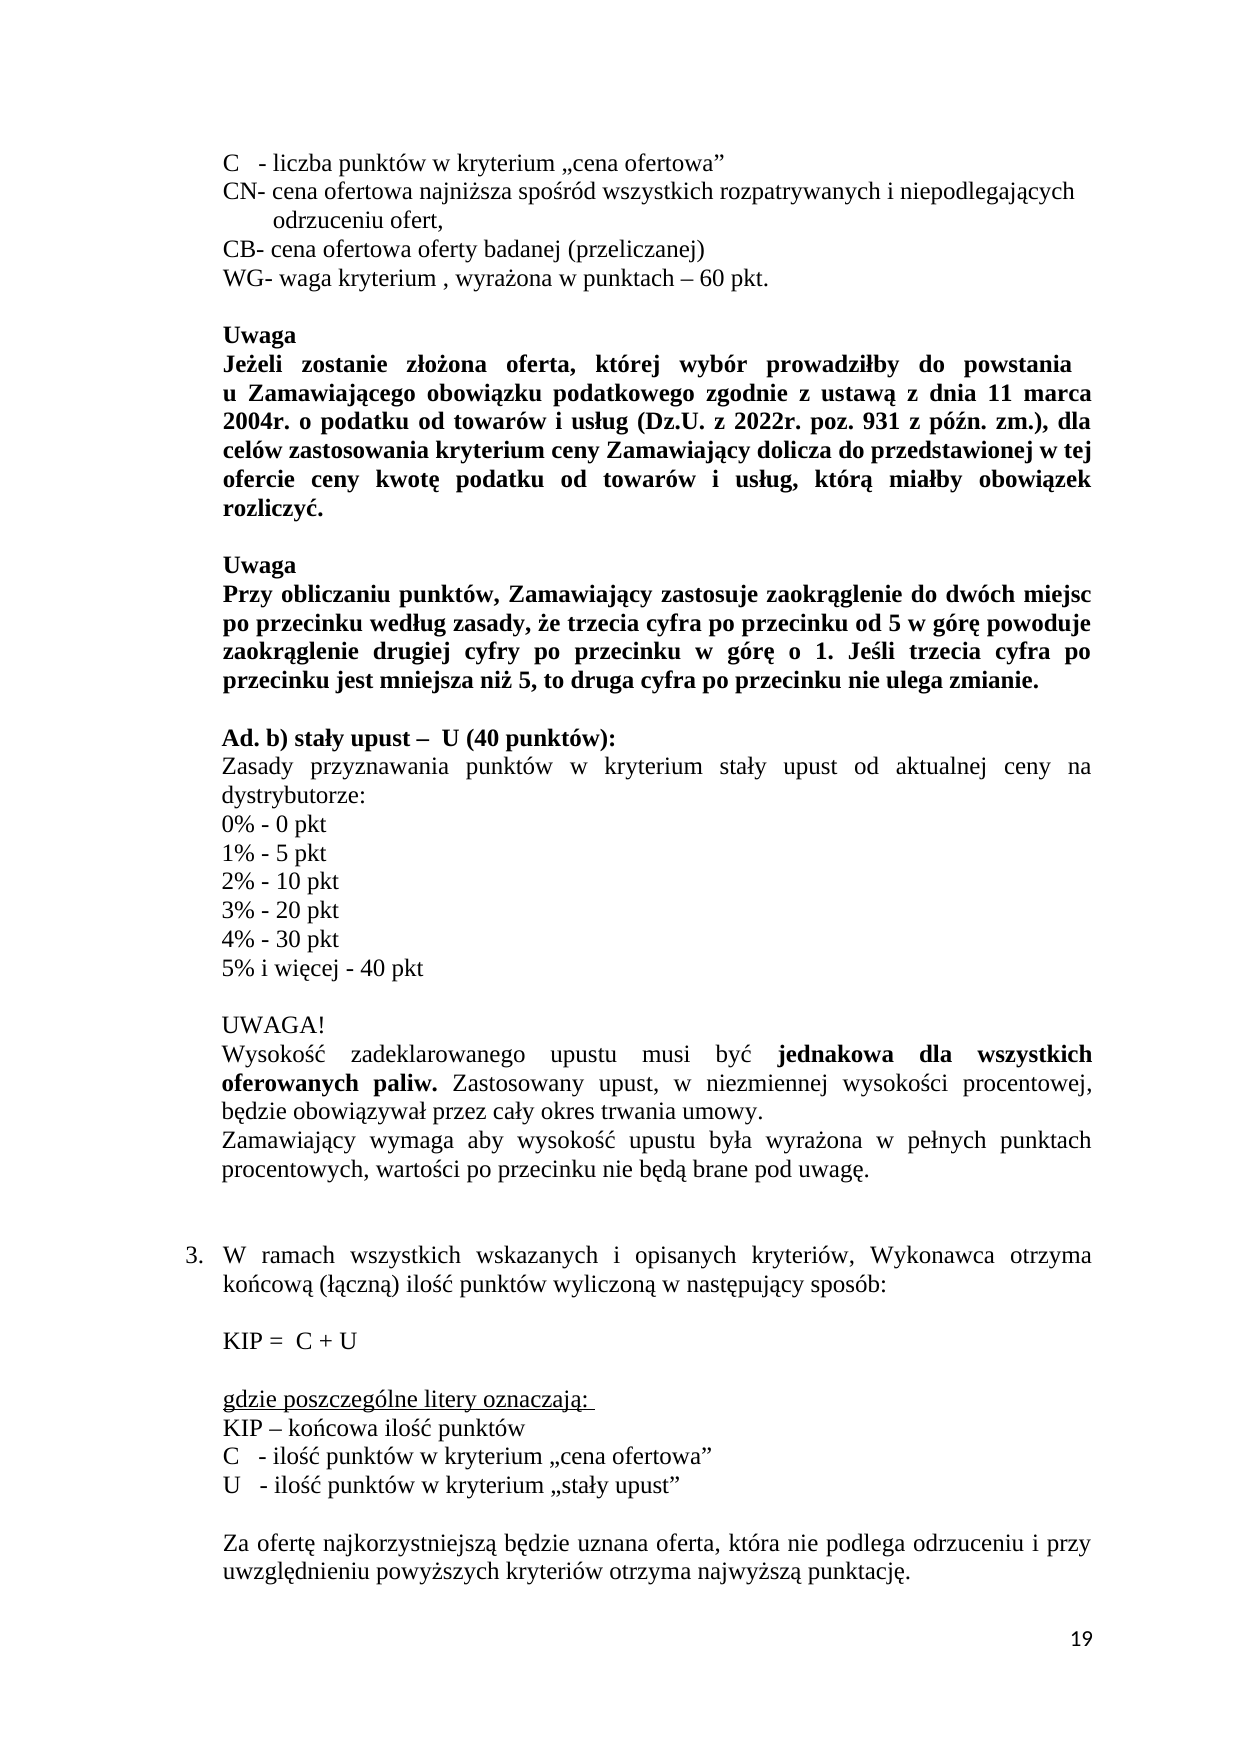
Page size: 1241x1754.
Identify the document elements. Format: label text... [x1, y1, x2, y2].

list U - ilość punktów w kryterium „stały upust” [223, 1470, 1093, 1499]
list Za ofertę najkorzystniejszą będzie uznana oferta, która nie podlega odrzuceniu i przy uwzględnieniu powyższych kryteriów otrzyma najwyższą punktację. [223, 1528, 1093, 1585]
text 4% - 30 pkt [221, 924, 1093, 953]
text 2% - 10 pkt [221, 866, 1093, 895]
list C - ilość punktów w kryterium „cena ofertowa” [223, 1441, 1093, 1470]
list KIP = C + U [223, 1326, 1093, 1355]
list WG- waga kryterium , wyrażona w punktach – 60 pkt. [223, 263, 1093, 291]
list CN- cena ofertowa najniższa spośród wszystkich rozpatrywanych i niepodlegających [223, 176, 1093, 205]
text Zasady przyznawania punktów w kryterium stały upust od aktualnej ceny na dystrybutorze: [221, 751, 1093, 809]
list gdzie poszczególne litery oznaczają: [223, 1384, 1093, 1413]
list odrzuceniu ofert, [223, 205, 1093, 234]
text 0% - 0 pkt [221, 809, 1093, 838]
text Ad. b) stały upust – U (40 punktów): [148, 723, 1093, 751]
list Uwaga [223, 550, 1093, 579]
text Zamawiający wymaga aby wysokość upustu była wyrażona w pełnych punktach procentowych, wartości po przecinku nie będą brane pod uwagę. [221, 1125, 1093, 1183]
text UWAGA! [221, 1010, 1093, 1039]
text 3% - 20 pkt [221, 895, 1093, 924]
list C - liczba punktów w kryterium „cena ofertowa” [223, 148, 1093, 176]
list Uwaga [223, 320, 1093, 349]
list CB- cena ofertowa oferty badanej (przeliczanej) [223, 234, 1093, 263]
text 1% - 5 pkt [221, 838, 1093, 866]
text Wysokość zadeklarowanego upustu musi być jednakowa dla wszystkich oferowanych paliw. Zastosowany upust, w niezmiennej wysokości procentowej, będzie obowiązywał przez cały okres trwania umowy. [221, 1039, 1093, 1125]
list Przy obliczaniu punktów, Zamawiający zastosuje zaokrąglenie do dwóch miejsc po przecinku według zasady, że trzecia cyfra po przecinku od 5 w górę powoduje zaokrąglenie drugiej cyfry po przecinku w górę o 1. Jeśli trzecia cyfra po przecinku jest mniejsza niż 5, to druga cyfra po przecinku nie ulega zmianie. [223, 579, 1093, 694]
list KIP – końcowa ilość punktów [223, 1413, 1093, 1441]
text 5% i więcej - 40 pkt [221, 953, 1093, 981]
list W ramach wszystkich wskazanych i opisanych kryteriów, Wykonawca otrzyma końcową (łączną) ilość punktów wyliczoną w następujący sposób: [185, 1240, 1093, 1298]
list Jeżeli zostanie złożona oferta, której wybór prowadziłby do powstania u Zamawiającego obowiązku podatkowego zgodnie z ustawą z dnia 11 marca 2004r. o podatku od towarów i usług (Dz.U. z 2022r. poz. 931 z późn. zm.), dla celów zastosowania kryterium ceny Zamawiający dolicza do przedstawionej w tej ofercie ceny kwotę podatku od towarów i usług, którą miałby obowiązek rozliczyć. [223, 349, 1093, 521]
